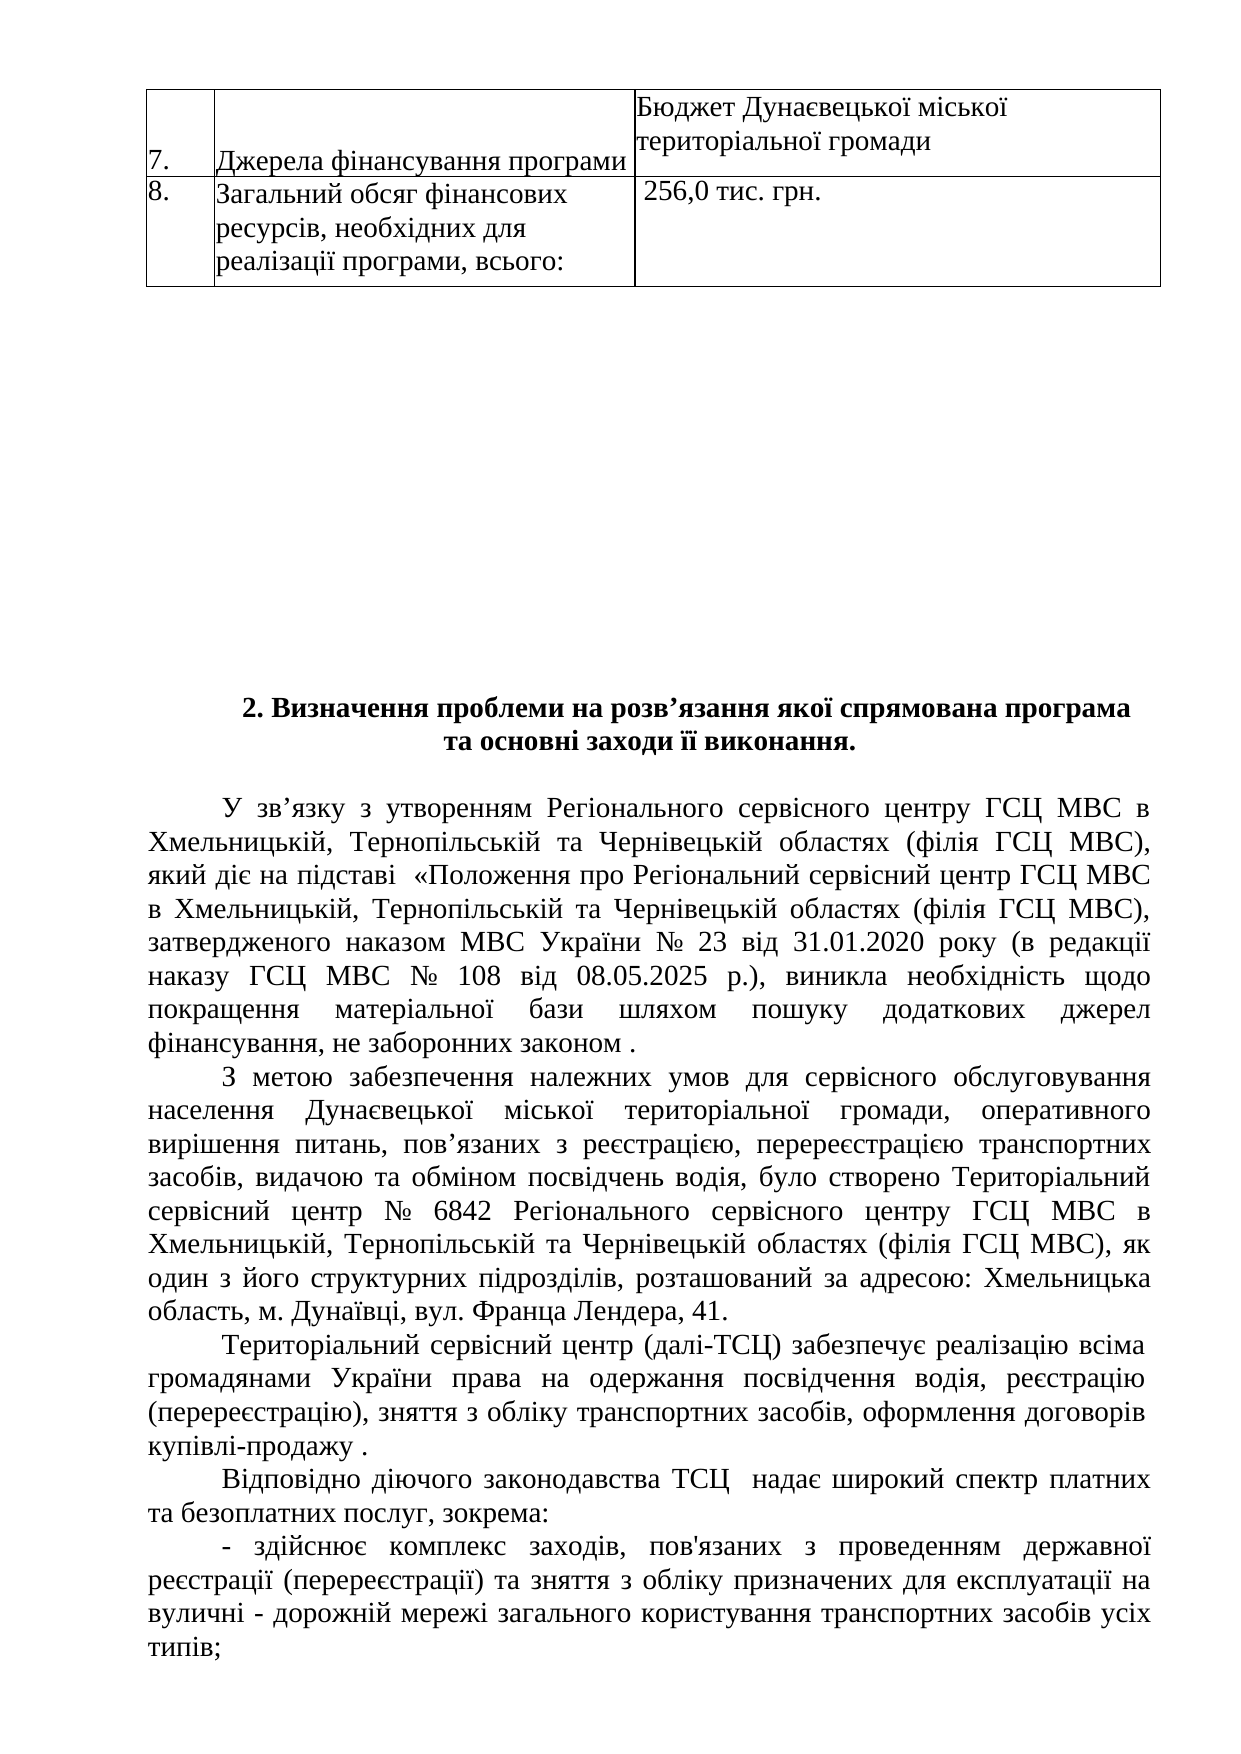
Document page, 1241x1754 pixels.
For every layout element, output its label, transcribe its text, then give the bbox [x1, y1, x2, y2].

text У зв’язку з утворенням Регіонального сервісного центру ГСЦ МВС в Хмельницькій, Тернопільській та Чернівецькій областях (філія ГСЦ МВС), який діє на підставі «Положення про Регіональний сервісний центр ГСЦ МВС в Хмельницькій, Тернопільській та Чернівецькій областях (філія ГСЦ МВС), затвердженого наказом МВС України № 23 від 31.01.2020 року (в редакції наказу ГСЦ МВС № 108 від 08.05.2025 р.), виникла необхідність щодо покращення матеріальної бази шляхом пошуку додаткових джерел фінансування, не заборонних законом . [148, 790, 1152, 1059]
text Територіальний сервісний центр (далі-ТСЦ) забезпечує реалізацію всіма громадянами України права на одержання посвідчення водія, реєстрацію (перереєстрацію), зняття з обліку транспортних засобів, оформлення договорів купівлі-продажу . [148, 1327, 1146, 1461]
table_cell Джерела фінансування програми [215, 90, 634, 176]
table_cell 256,0 тис. грн. [636, 177, 1160, 286]
text Відповідно діючого законодавства ТСЦ надає широкий спектр платних та безоплатних послуг, зокрема: [148, 1461, 1152, 1528]
table_cell 7. [147, 90, 214, 176]
table_cell 8. [147, 177, 214, 286]
table_cell Загальний обсяг фінансових ресурсів, необхідних для реалізації програми, всього: [215, 177, 634, 286]
table_cell Бюджет Дунаєвецької міської територіальної громади [636, 90, 1160, 176]
text З метою забезпечення належних умов для сервісного обслуговування населення Дунаєвецької міської територіальної громади, оперативного вирішення питань, пов’язаних з реєстрацією, перереєстрацією транспортних засобів, видачою та обміном посвідчень водія, було створено Територіальний сервісний центр № 6842 Регіонального сервісного центру ГСЦ МВС в Хмельницькій, Тернопільській та Чернівецькій областях (філія ГСЦ МВС), як один з його структурних підрозділів, розташований за адресою: Хмельницька область, м. Дунаївці, вул. Франца Лендера, 41. [148, 1059, 1152, 1327]
text - здійснює комплекс заходів, пов'язаних з проведенням державної реєстрації (перереєстрації) та зняття з обліку призначених для експлуатації на вуличні - дорожній мережі загального користування транспортних засобів усіх типів; [148, 1528, 1152, 1662]
text 2. Визначення проблеми на розв’язання якої спрямована програма та основні заходи її виконання. [148, 690, 1152, 757]
